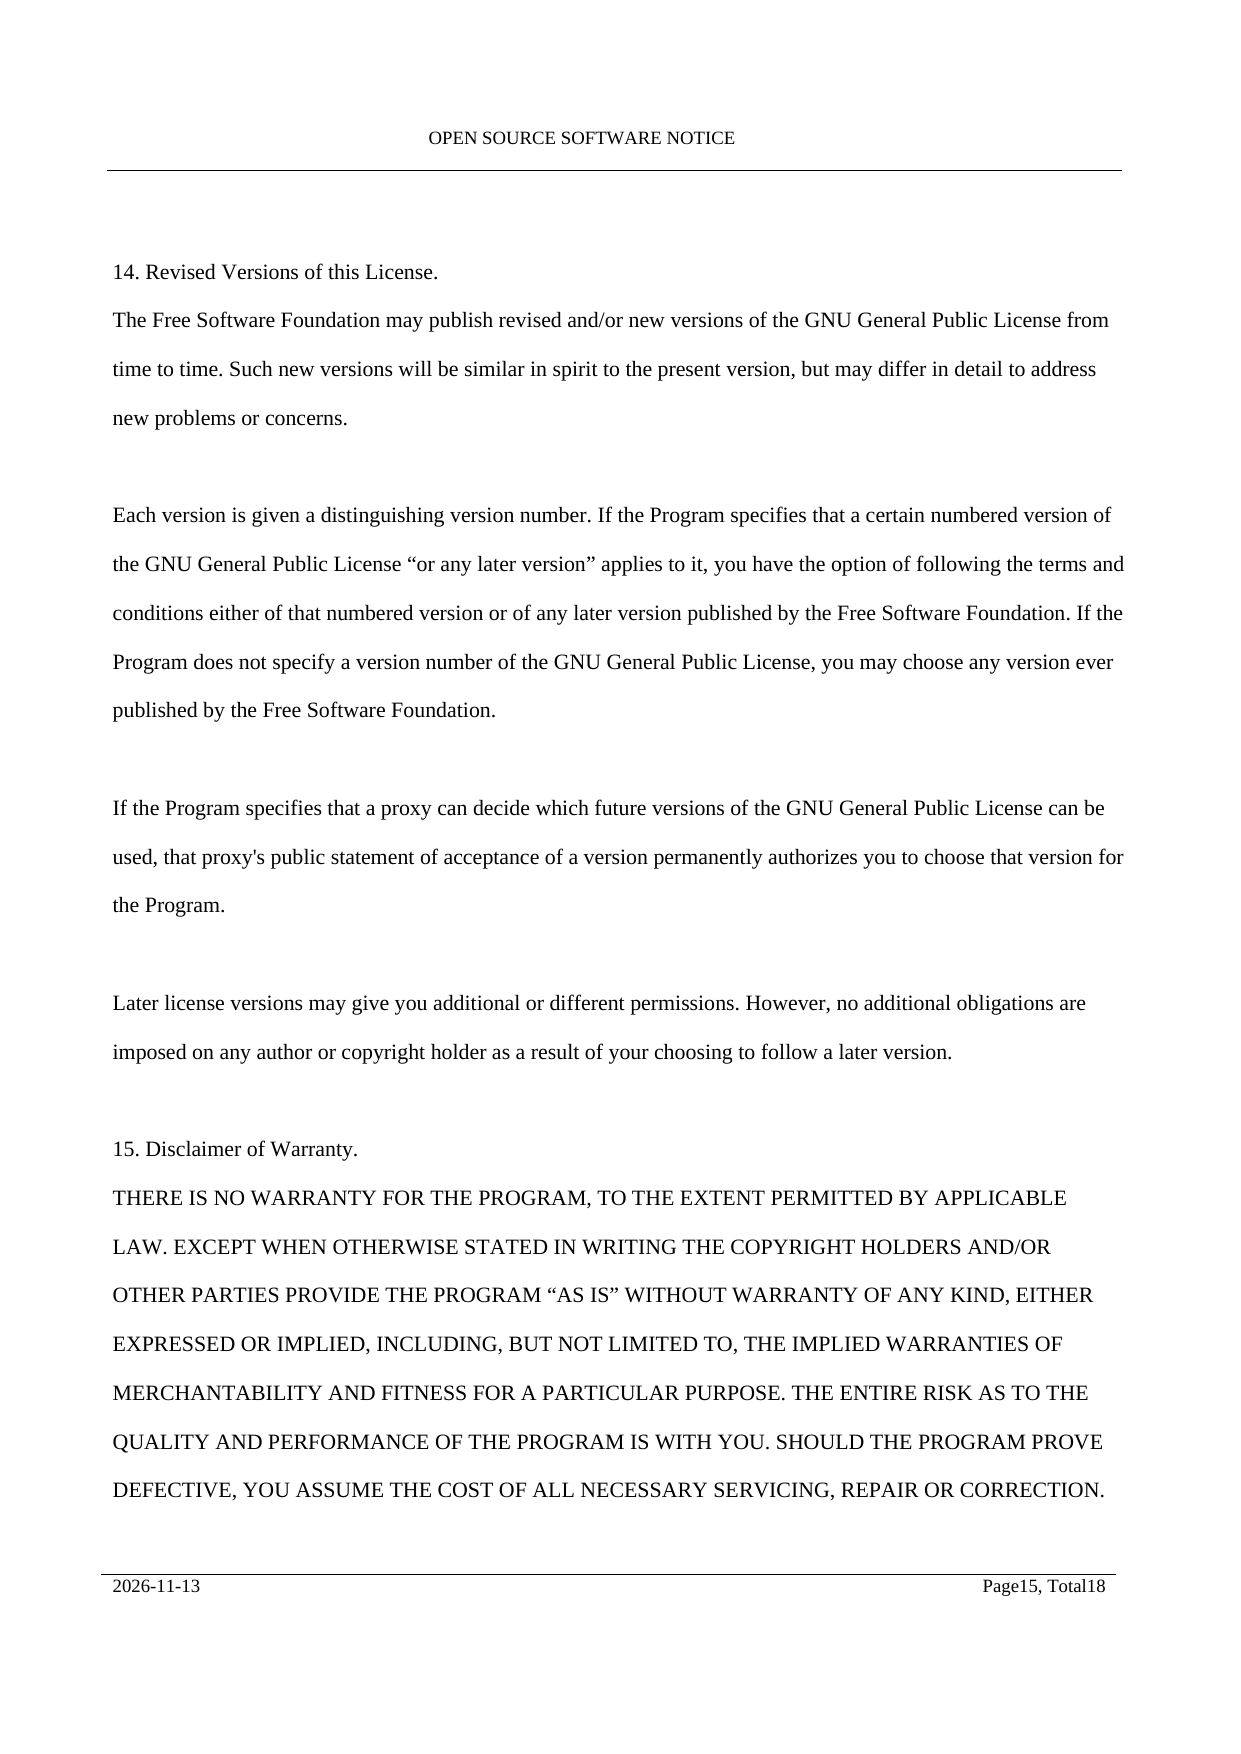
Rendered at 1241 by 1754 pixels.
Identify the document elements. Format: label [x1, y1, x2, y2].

text [112, 206, 1128, 1506]
